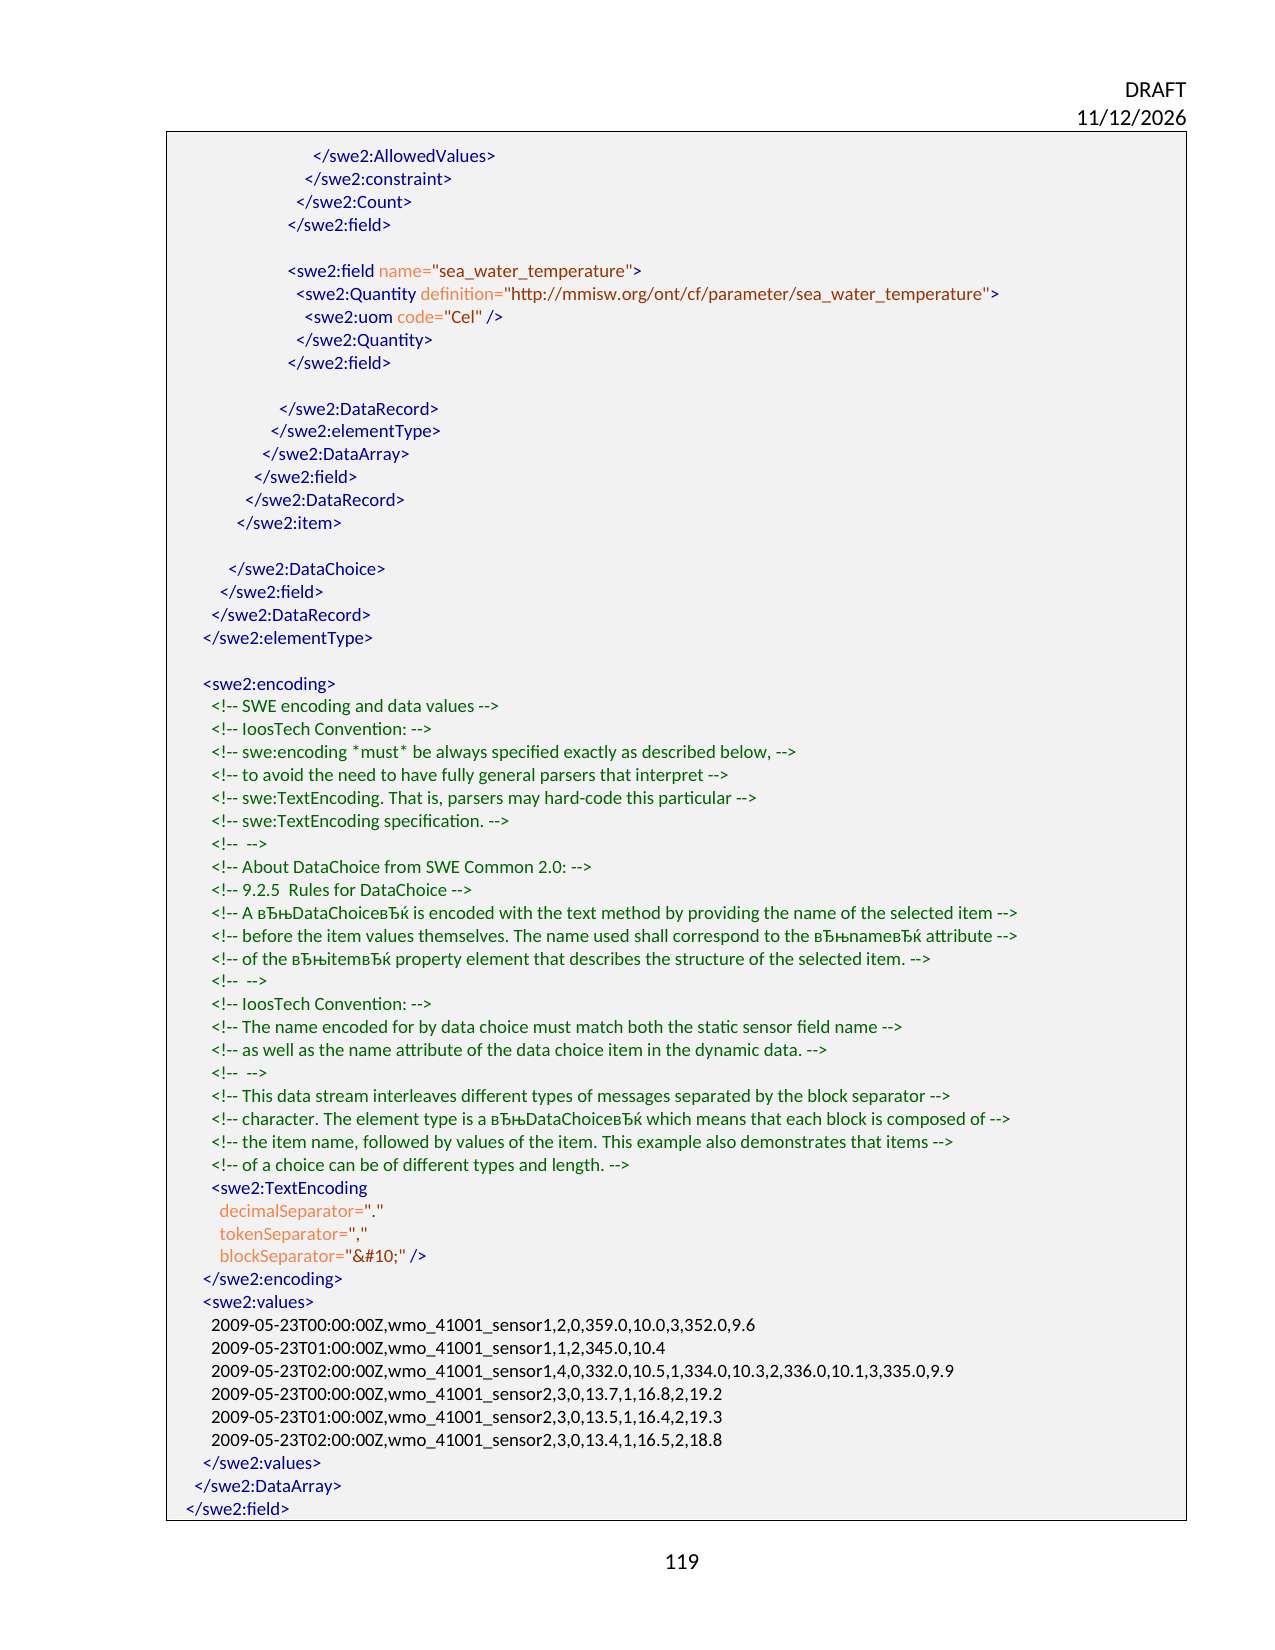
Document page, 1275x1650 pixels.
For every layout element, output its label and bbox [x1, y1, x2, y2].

table_header [167, 132, 1186, 1519]
